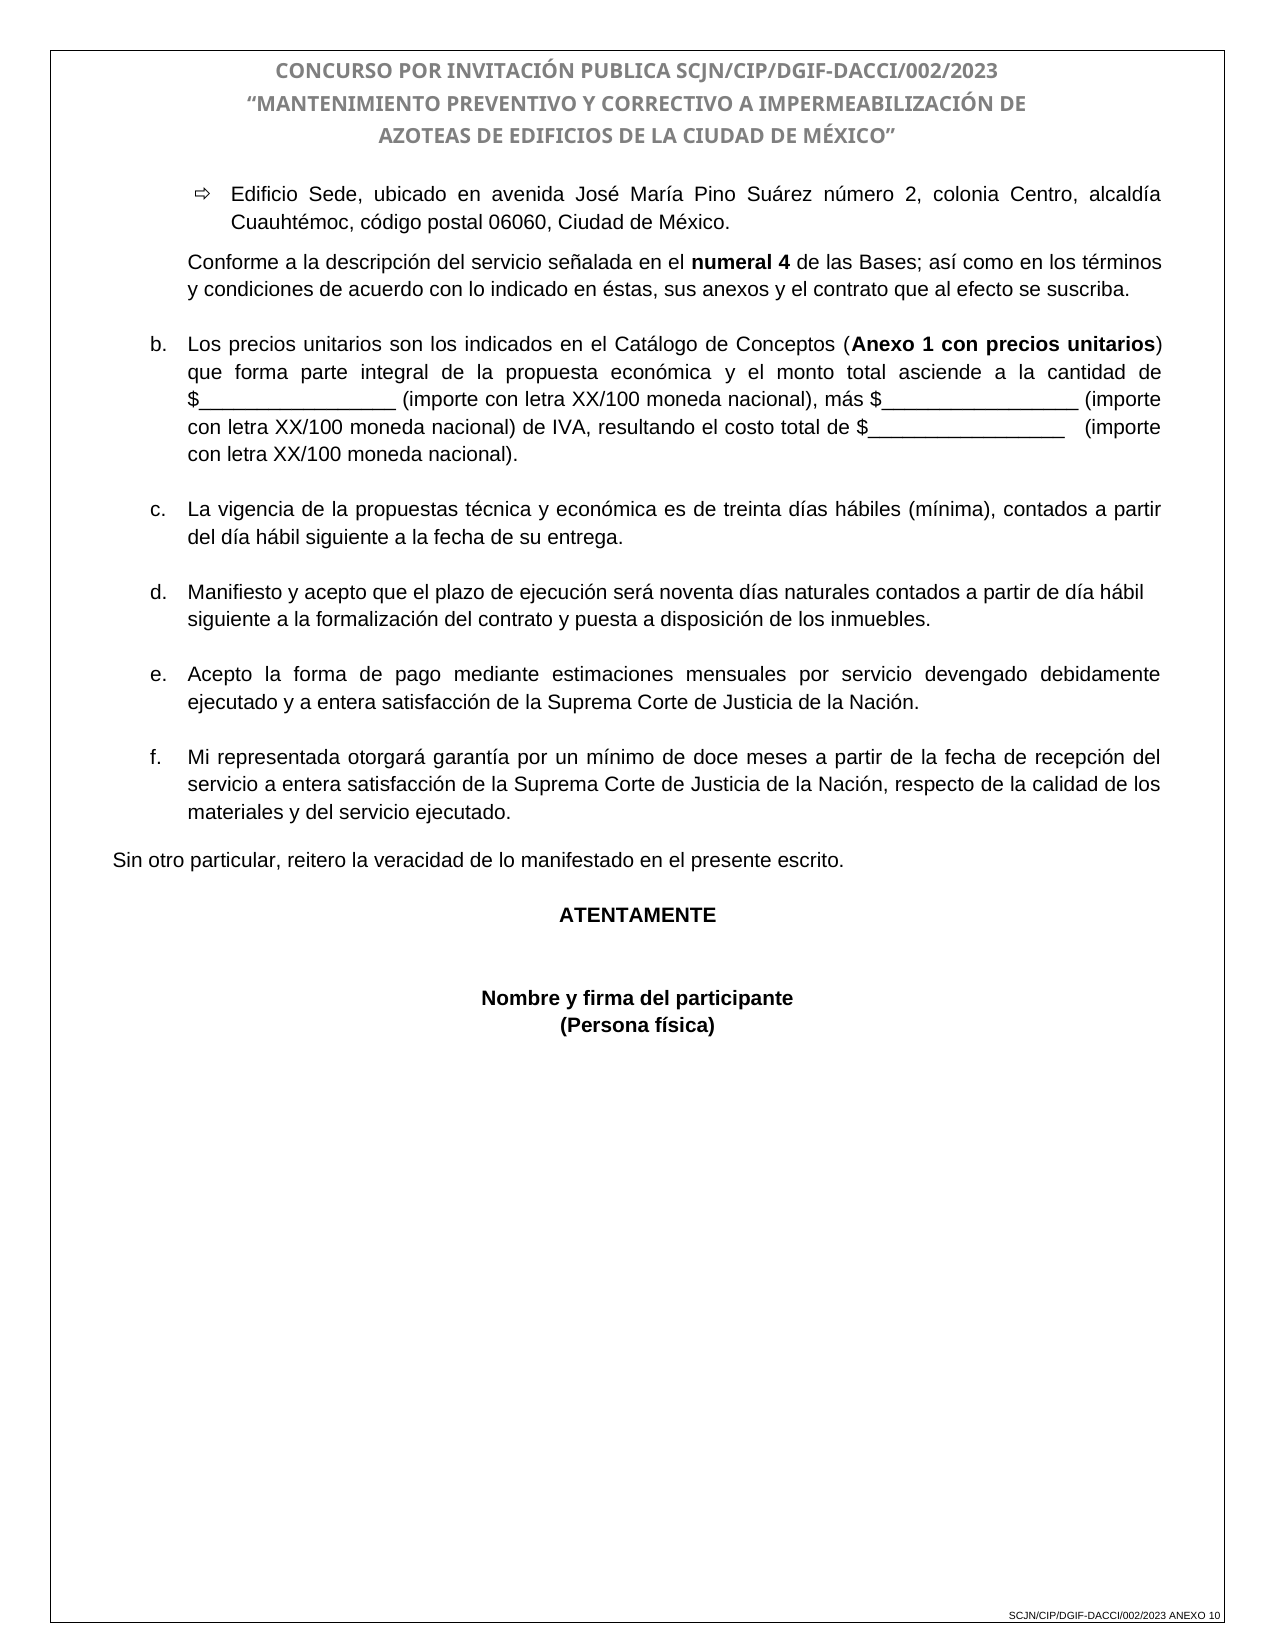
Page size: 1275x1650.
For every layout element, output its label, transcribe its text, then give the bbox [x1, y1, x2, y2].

list Mi representada otorgará garantía por un mínimo de doce meses a partir de la fecha de recepción del servicio a entera satisfacción de la Suprema Corte de Justicia de la Nación, respecto de la calidad de los materiales y del servicio ejecutado. [150, 744, 1162, 823]
list Edificio Sede, ubicado en avenida José María Pino Suárez número 2, colonia Centro, alcaldía Cuauhtémoc, código postal 06060, Ciudad de México. [193, 182, 1162, 233]
list La vigencia de la propuestas técnica y económica es de treinta días hábiles (mínima), contados a partir del día hábil siguiente a la fecha de su entrega. [150, 497, 1162, 548]
list Los precios unitarios son los indicados en el Catálogo de Conceptos (Anexo 1 con precios unitarios) que forma parte integral de la propuesta económica y el monto total asciende a la cantidad de $_________________ (importe con letra XX/100 moneda nacional), más $_________________ (importe con letra XX/100 moneda nacional) de IVA, resultando el costo total de $_________________ (importe con letra XX/100 moneda nacional). [150, 332, 1162, 466]
list Conforme a la descripción del servicio señalada en el numeral 4 de las Bases; así como en los términos y condiciones de acuerdo con lo indicado en éstas, sus anexos y el contrato que al efecto se suscriba. [187, 249, 1162, 301]
list Manifiesto y acepto que el plazo de ejecución será noventa días naturales contados a partir de día hábil siguiente a la formalización del contrato y puesta a disposición de los inmuebles. [150, 579, 1162, 631]
list Acepto la forma de pago mediante estimaciones mensuales por servicio devengado debidamente ejecutado y a entera satisfacción de la Suprema Corte de Justicia de la Nación. [150, 662, 1162, 713]
text ATENTAMENTE [112, 903, 1162, 927]
text Sin otro particular, reitero la veracidad de lo manifestado en el presente escrito. [112, 848, 1162, 872]
text (Persona física) [112, 1013, 1162, 1037]
text Nombre y firma del participante [112, 985, 1162, 1009]
